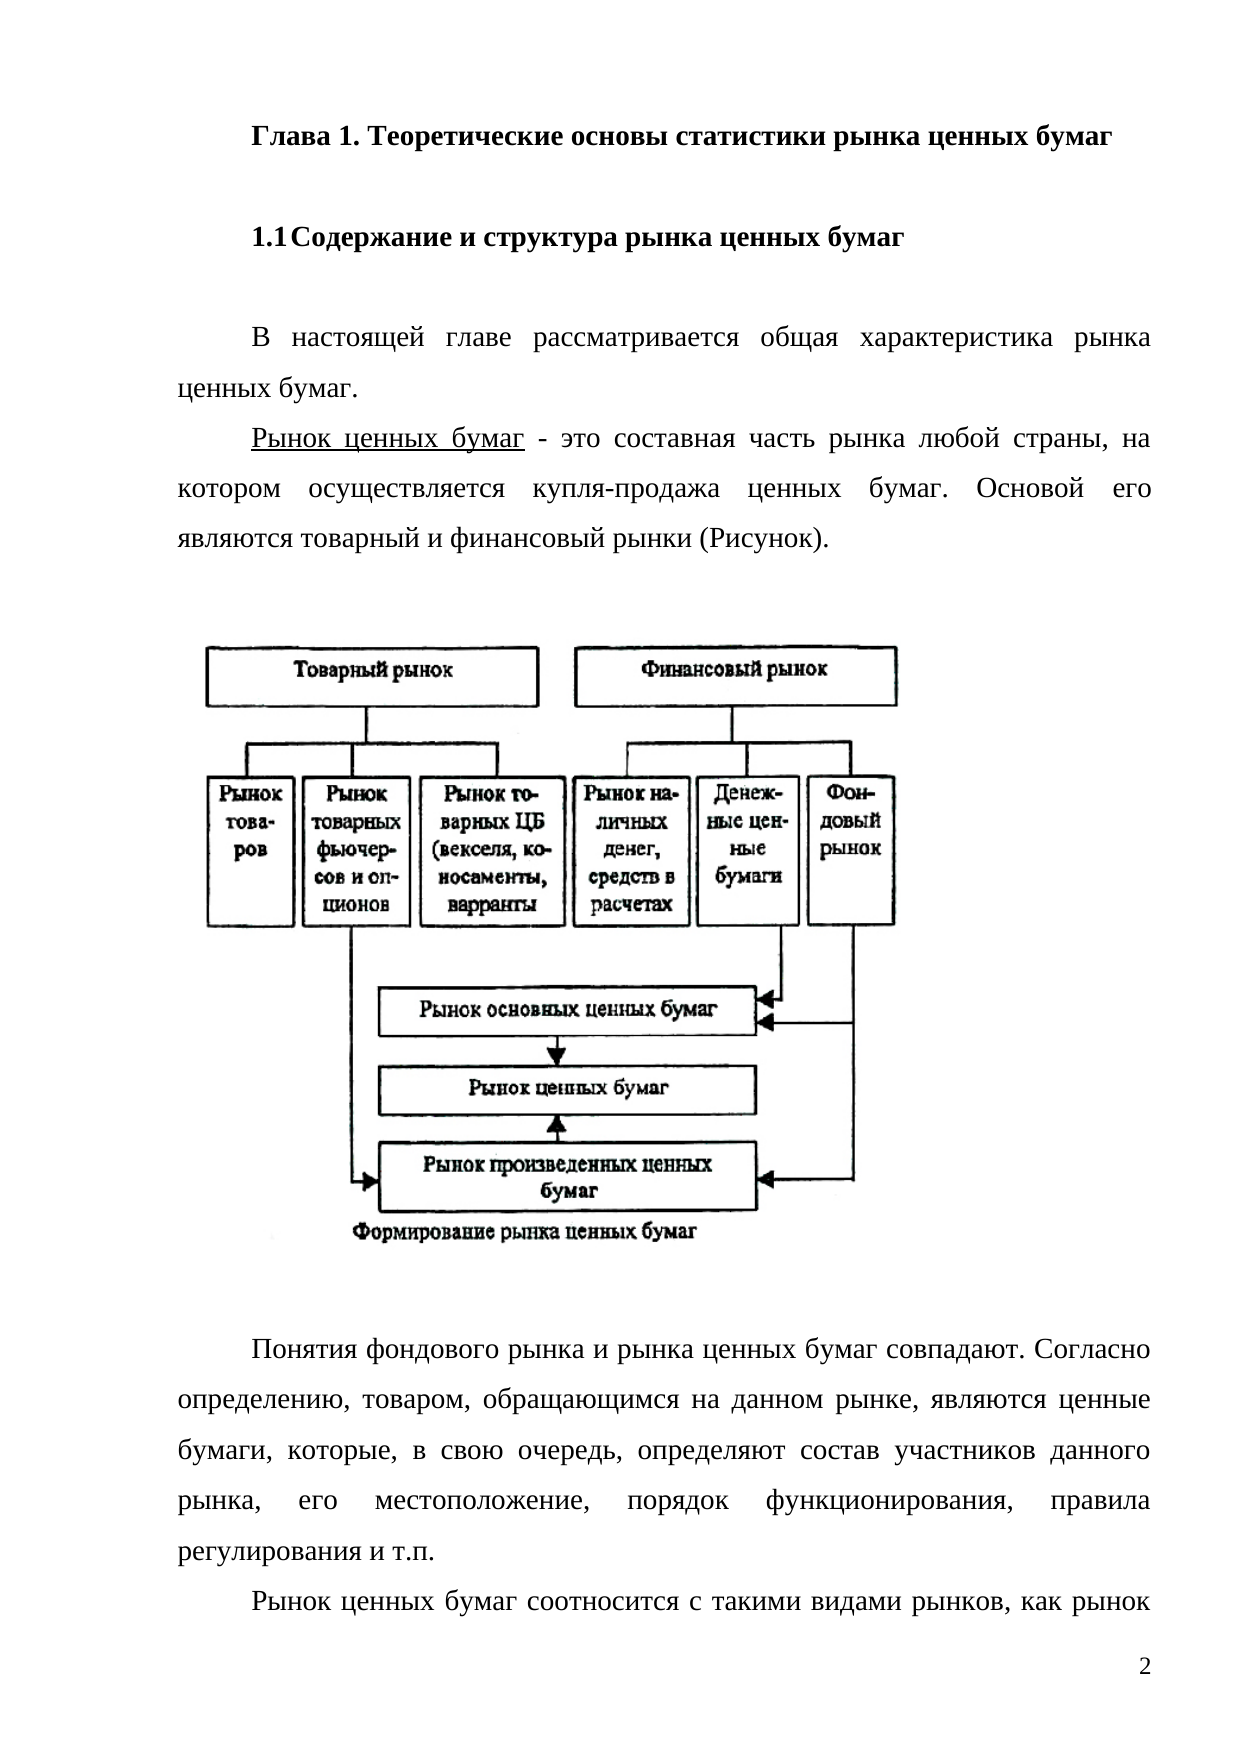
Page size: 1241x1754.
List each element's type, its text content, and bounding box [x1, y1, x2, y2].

text В настоящей главе рассматривается общая характеристика рынка ценных бумаг. [177, 319, 1152, 403]
text Глава 1. Теоретические основы статистики рынка ценных бумаг [177, 118, 1152, 152]
text Понятия фондового рынка и рынка ценных бумаг совпадают. Согласно определению, товаром, обращающимся на данном рынке, являются ценные бумаги, которые, в свою очередь, определяют состав участников данного рынка, его местоположение, порядок функционирования, правила регулирования и т.п. [177, 1331, 1152, 1566]
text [177, 1583, 1152, 1616]
text Рынок ценных бумаг - это составная часть рынка любой страны, на котором осуществляется купля-продажа ценных бумаг. Основой его являются товарный и финансовый рынки (Рисунок). [177, 420, 1152, 554]
picture [177, 621, 906, 1267]
list Содержание и структура рынка ценных бумаг [251, 219, 1152, 252]
